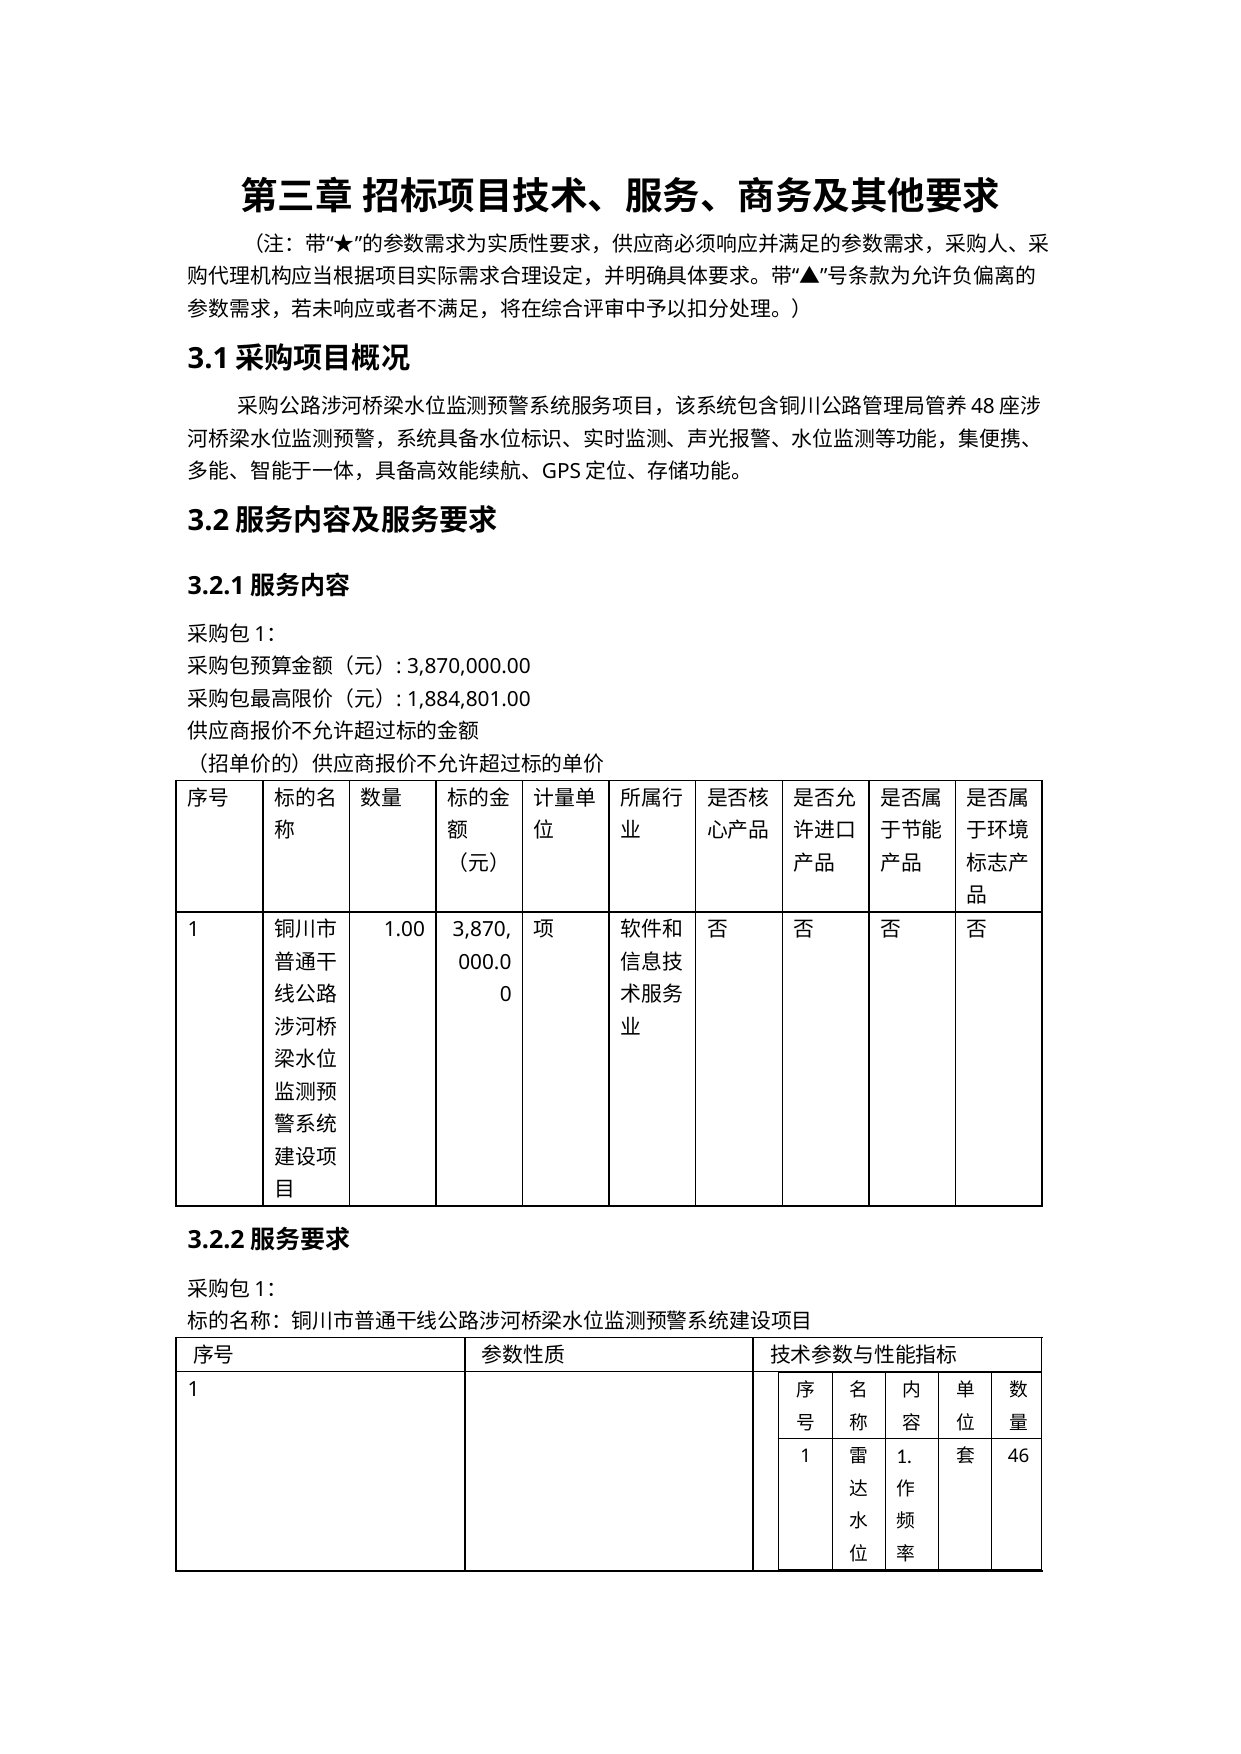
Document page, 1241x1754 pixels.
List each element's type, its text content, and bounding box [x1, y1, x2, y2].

text （注：带“★”的参数需求为实质性要求，供应商必须响应并满足的参数需求，采购人、采购代理机构应当根据项目实际需求合理设定，并明确具体要求。带“▲”号条款为允许负偏离的参数需求，若未响应或者不满足，将在综合评审中予以扣分处理。） [187, 227, 1053, 324]
table_header 标的名称 [264, 781, 349, 911]
table_cell [779, 1439, 832, 1569]
text 3.2.2服务要求 [187, 1207, 1053, 1272]
table_header 是否属于节能产品 [870, 781, 955, 911]
table_header 技术参数与性能指标 [754, 1338, 1041, 1371]
table_header 所属行业 [610, 781, 695, 911]
text 标的名称：铜川市普通干线公路涉河桥梁水位监测预警系统建设项目 [187, 1304, 1053, 1337]
table_cell 1 [177, 913, 262, 1205]
table_cell 否 [696, 913, 782, 1205]
text 3.2.1服务内容 [187, 552, 1053, 617]
table_header 数量 [350, 781, 435, 911]
table_cell [886, 1373, 938, 1438]
table_header 标的金额 （元） [437, 781, 522, 911]
table_cell [754, 1372, 778, 1570]
text 采购包最高限价（元）: 1,884,801.00 [187, 682, 1053, 714]
text 采购包1： [187, 1272, 1053, 1304]
text 采购公路涉河桥梁水位监测预警系统服务项目，该系统包含铜川公路管理局管养48座涉河桥梁水位监测预警，系统具备水位标识、实时监测、声光报警、水位监测等功能，集便携、多能、智能于一体，具备高效能续航、GPS定位、存储功能。 [187, 389, 1053, 487]
text 采购包1： [187, 617, 1053, 649]
text 3.2服务内容及服务要求 [187, 487, 1053, 552]
table_cell [833, 1373, 885, 1438]
table_cell [939, 1439, 991, 1569]
text 第三章 招标项目技术、服务、商务及其他要求 [187, 162, 1053, 227]
table_header 计量单位 [523, 781, 608, 911]
table_cell [779, 1373, 832, 1438]
text 3.1采购项目概况 [187, 324, 1053, 389]
table_cell 3,870,000.00 [437, 913, 522, 1205]
table_header 序号 [177, 1338, 464, 1371]
text 供应商报价不允许超过标的金额 [187, 714, 1053, 747]
table_header 是否允许进口产品 [783, 781, 868, 911]
table_cell 否 [956, 913, 1041, 1205]
table_cell 1 [177, 1372, 464, 1570]
table_cell [992, 1373, 1041, 1438]
table_cell [466, 1372, 752, 1570]
table_cell [992, 1439, 1041, 1569]
table_cell [833, 1439, 885, 1569]
table_cell 1.00 [350, 913, 435, 1205]
table_header 是否属于环境标志产品 [956, 781, 1041, 911]
table_cell 否 [783, 913, 868, 1205]
table_cell 否 [870, 913, 955, 1205]
table_header 序号 [177, 781, 262, 911]
table_cell 项 [523, 913, 608, 1205]
table_cell 软件和信息技术服务业 [610, 913, 695, 1205]
table_cell [939, 1373, 991, 1438]
table_cell [886, 1439, 938, 1569]
text （招单价的）供应商报价不允许超过标的单价 [187, 747, 1053, 779]
table_header 是否核心产品 [696, 781, 782, 911]
table_header 参数性质 [466, 1338, 752, 1371]
text 采购包预算金额（元）: 3,870,000.00 [187, 649, 1053, 682]
table_cell 铜川市普通干线公路涉河桥梁水位监测预警系统建设项目 [264, 913, 349, 1205]
